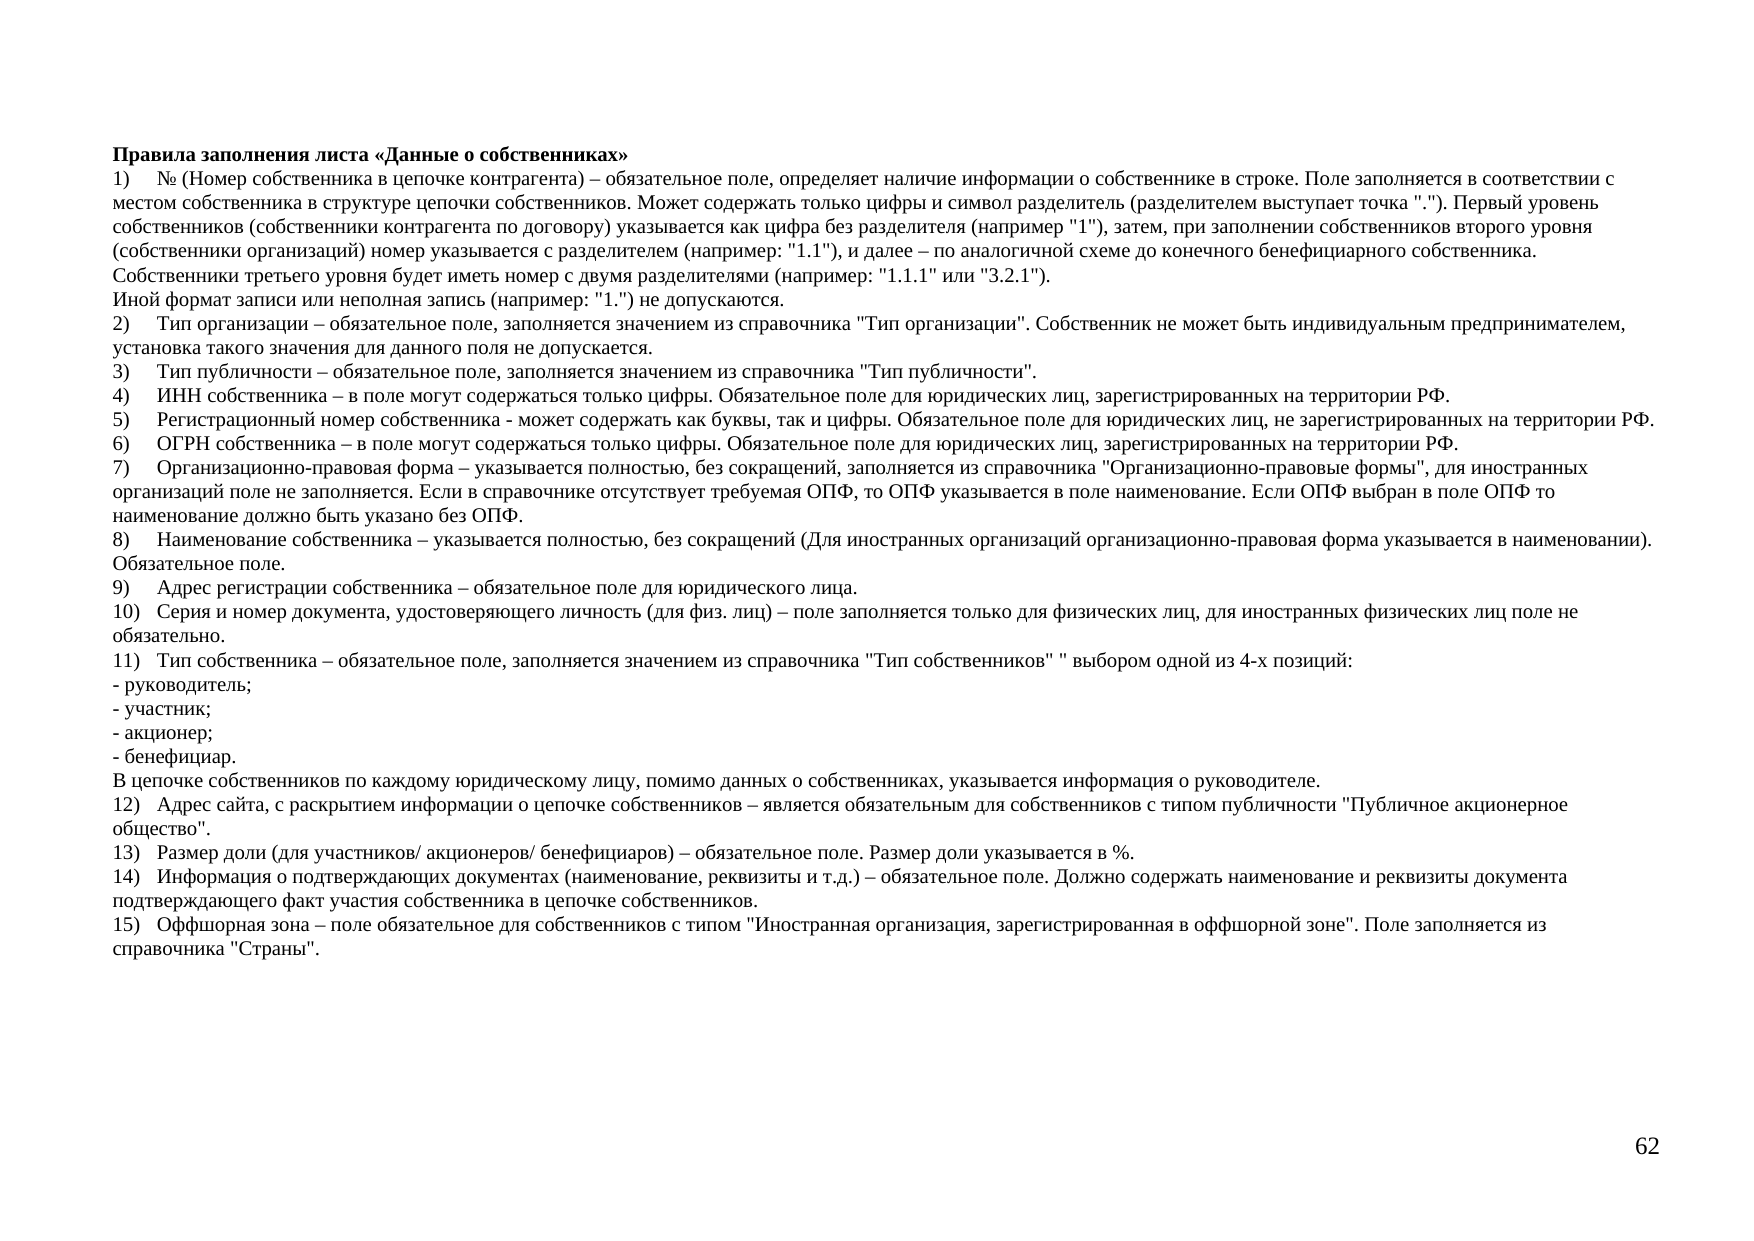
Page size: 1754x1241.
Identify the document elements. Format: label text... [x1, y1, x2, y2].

text Правила заполнения листа «Данные о собственниках» [112, 142, 1660, 166]
list Информация о подтверждающих документах (наименование, реквизиты и т.д.) – обязательное поле. Должно содержать наименование и реквизиты документа подтверждающего факт участия собственника в цепочке собственников. [112, 864, 1660, 912]
list Размер доли (для участников/ акционеров/ бенефициаров) – обязательное поле. Размер доли указывается в %. [112, 840, 1660, 864]
text В цепочке собственников по каждому юридическому лицу, помимо данных о собственниках, указывается информация о руководителе. [112, 768, 1660, 792]
text - бенефициар. [112, 744, 1660, 768]
list Наименование собственника – указывается полностью, без сокращений (Для иностранных организаций организационно-правовая форма указывается в наименовании). Обязательное поле. [112, 527, 1660, 575]
list Тип публичности – обязательное поле, заполняется значением из справочника "Тип публичности". [112, 359, 1660, 383]
text Иной формат записи или неполная запись (например: "1.") не допускаются. [112, 287, 1660, 311]
list Оффшорная зона – поле обязательное для собственников с типом "Иностранная организация, зарегистрированная в оффшорной зоне". Поле заполняется из справочника "Страны". [112, 912, 1660, 960]
list Серия и номер документа, удостоверяющего личность (для физ. лиц) – поле заполняется только для физических лиц, для иностранных физических лиц поле не обязательно. [112, 599, 1660, 647]
text - руководитель; [112, 672, 1660, 696]
list Организационно-правовая форма – указывается полностью, без сокращений, заполняется из справочника "Организационно-правовые формы", для иностранных организаций поле не заполняется. Если в справочнике отсутствует требуемая ОПФ, то ОПФ указывается в поле наименование. Если ОПФ выбран в поле ОПФ то наименование должно быть указано без ОПФ. [112, 455, 1660, 527]
list № (Номер собственника в цепочке контрагента) – обязательное поле, определяет наличие информации о собственнике в строке. Поле заполняется в соответствии с местом собственника в структуре цепочки собственников. Может содержать только цифры и символ разделитель (разделителем выступает точка "."). Первый уровень собственников (собственники контрагента по договору) указывается как цифра без разделителя (например "1"), затем, при заполнении собственников второго уровня (собственники организаций) номер указывается с разделителем (например: "1.1"), и далее – по аналогичной схеме до конечного бенефициарного собственника. Собственники третьего уровня будет иметь номер с двумя разделителями (например: "1.1.1" или "3.2.1"). [112, 166, 1660, 287]
text - участник; [112, 696, 1660, 720]
list Тип собственника – обязательное поле, заполняется значением из справочника "Тип собственников" " выбором одной из 4-х позиций: [112, 647, 1660, 672]
list ОГРН собственника – в поле могут содержаться только цифры. Обязательное поле для юридических лиц, зарегистрированных на территории РФ. [112, 431, 1660, 455]
text - акционер; [112, 720, 1660, 744]
list Регистрационный номер собственника - может содержать как буквы, так и цифры. Обязательное поле для юридических лиц, не зарегистрированных на территории РФ. [112, 407, 1660, 431]
list Адрес регистрации собственника – обязательное поле для юридического лица. [112, 575, 1660, 599]
list ИНН собственника – в поле могут содержаться только цифры. Обязательное поле для юридических лиц, зарегистрированных на территории РФ. [112, 383, 1660, 407]
list Тип организации – обязательное поле, заполняется значением из справочника "Тип организации". Собственник не может быть индивидуальным предпринимателем, установка такого значения для данного поля не допускается. [112, 311, 1660, 359]
list Адрес сайта, с раскрытием информации о цепочке собственников – является обязательным для собственников с типом публичности "Публичное акционерное общество". [112, 792, 1660, 840]
